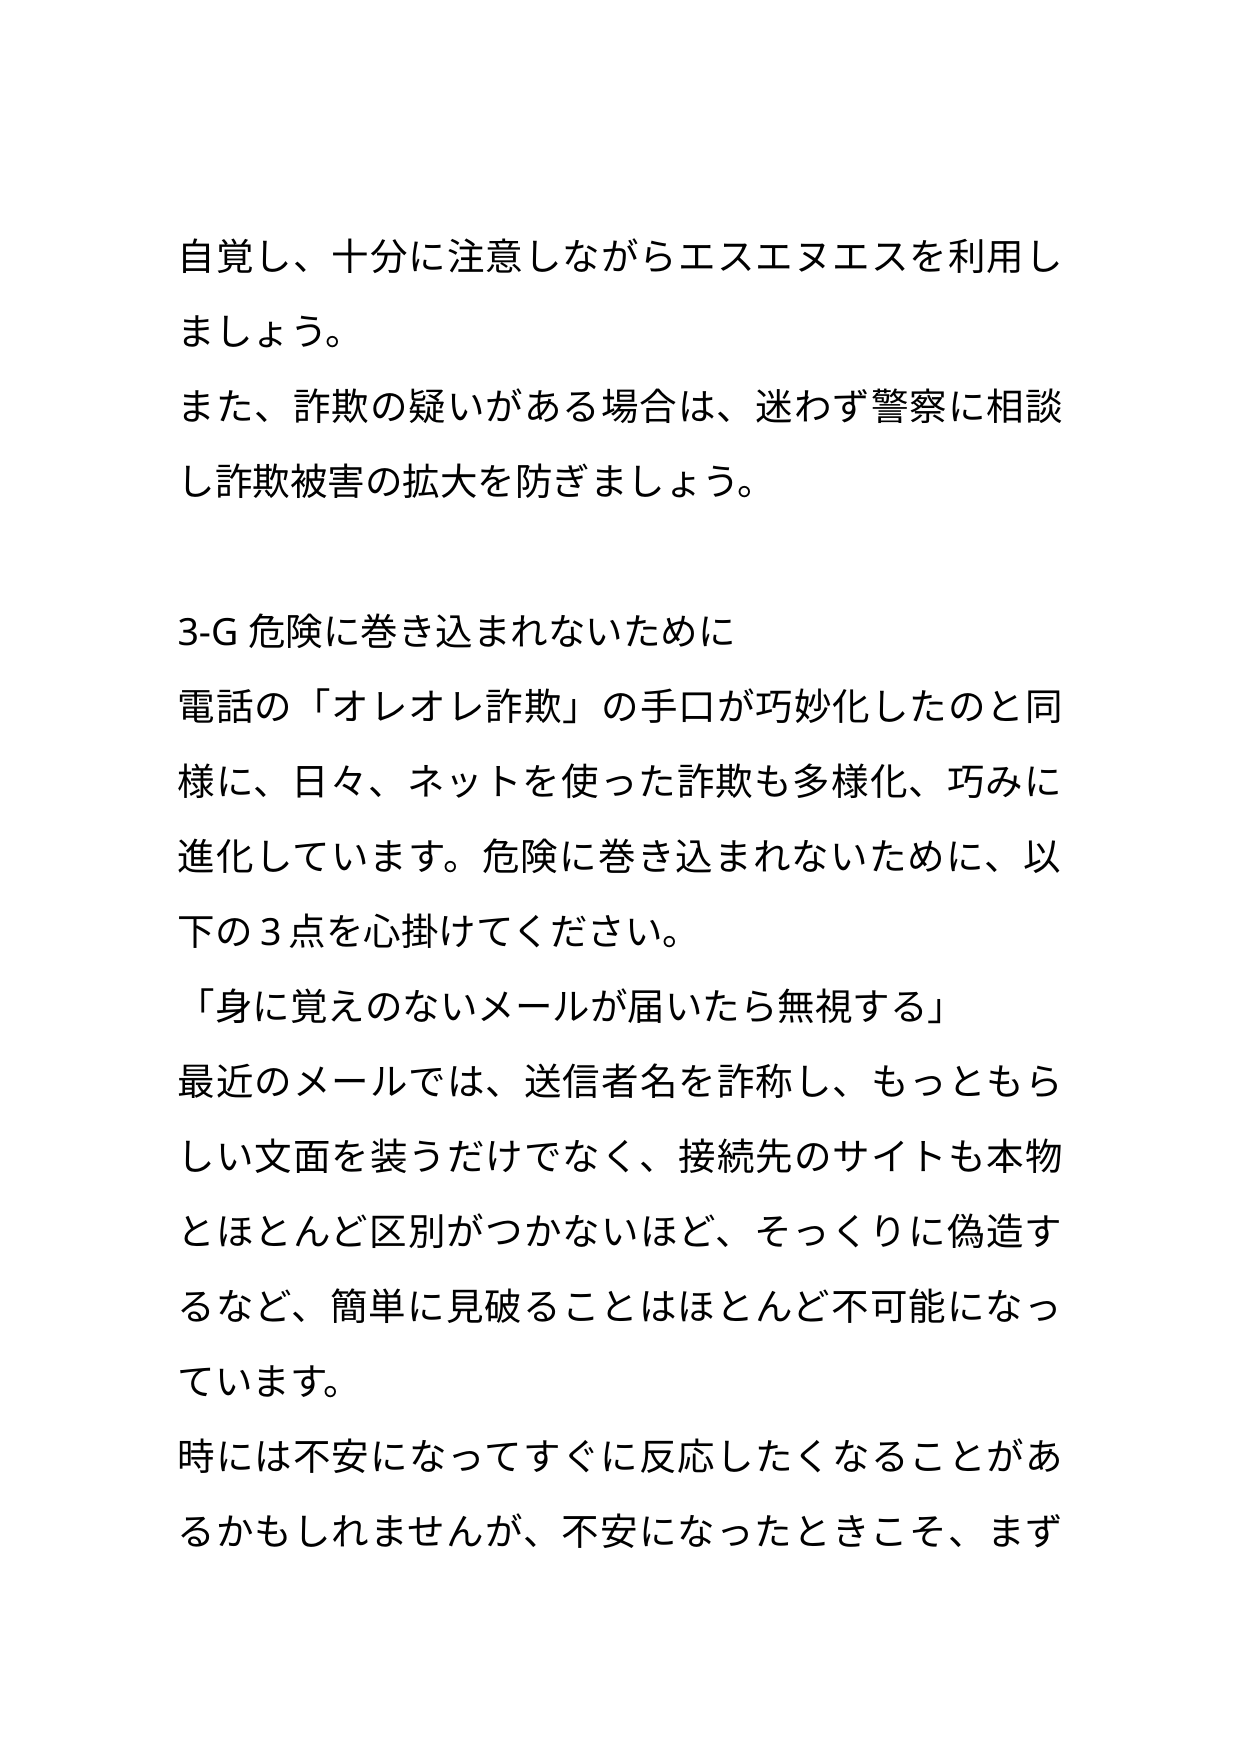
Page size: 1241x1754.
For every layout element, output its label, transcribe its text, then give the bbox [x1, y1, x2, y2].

text 3-G 危険に巻き込まれないために [177, 592, 1063, 667]
text 最近のメールでは、送信者名を詐称し、もっともらしい文面を装うだけでなく、接続先のサイトも本物とほとんど区別がつかないほど、そっくりに偽造するなど、簡単に見破ることはほとんど不可能になっています。 [177, 1042, 1063, 1417]
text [177, 217, 1063, 367]
text 「身に覚えのないメールが届いたら無視する」 [177, 967, 1063, 1042]
text 電話の「オレオレ詐欺」の手口が巧妙化したのと同様に、日々、ネットを使った詐欺も多様化、巧みに進化しています。危険に巻き込まれないために、以下の3点を心掛けてください。 [177, 667, 1063, 967]
text また、詐欺の疑いがある場合は、迷わず警察に相談し詐欺被害の拡大を防ぎましょう。 [177, 367, 1063, 517]
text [177, 1417, 1063, 1567]
